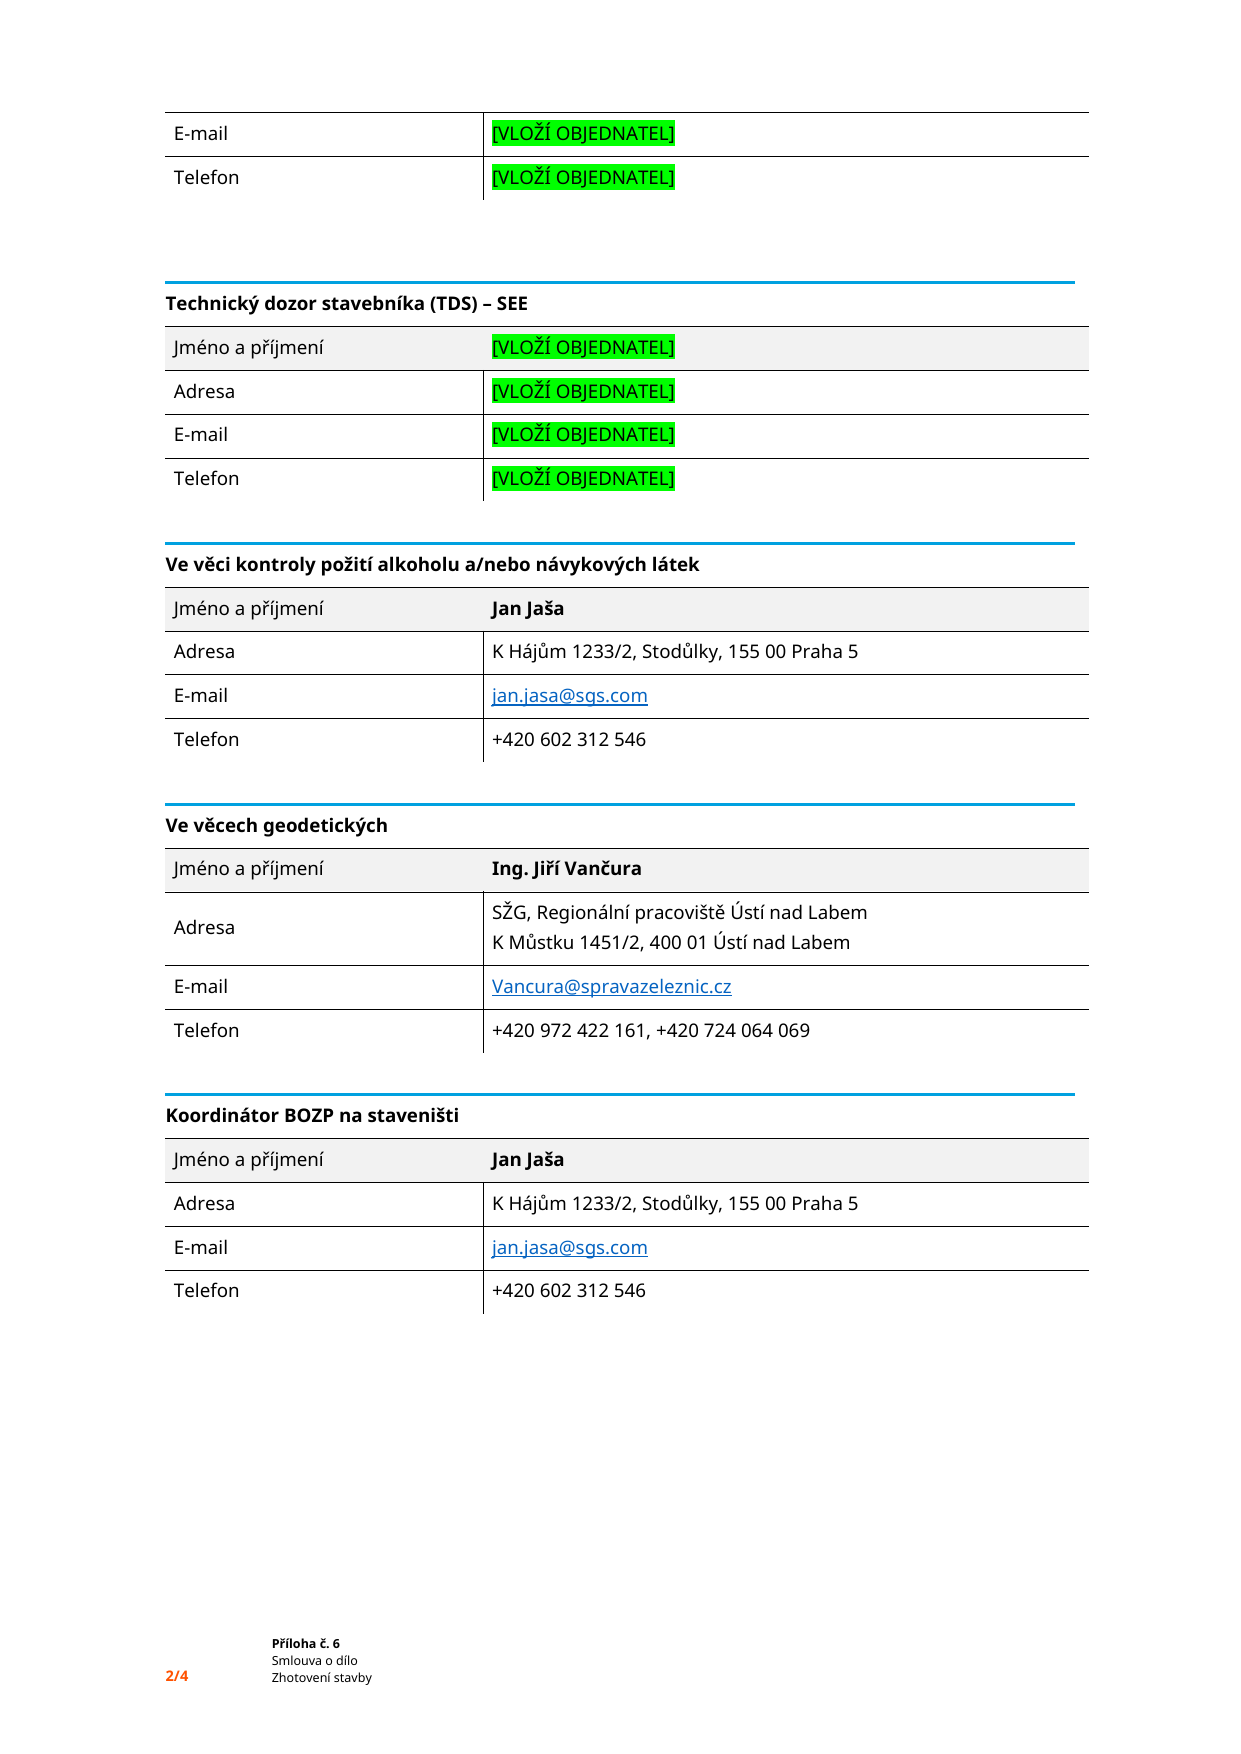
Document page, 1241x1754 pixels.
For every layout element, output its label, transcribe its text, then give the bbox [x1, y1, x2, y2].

table_cell E-mail [165, 675, 483, 718]
text Technický dozor stavebníka (TDS) – SEE [165, 284, 1075, 316]
table_header Jméno a příjmení [165, 849, 484, 891]
table_cell E-mail [165, 966, 483, 1009]
table_header [VLOŽÍ OBJEDNATEL] [484, 327, 1089, 370]
table_cell [VLOŽÍ OBJEDNATEL] [484, 157, 1089, 200]
table_cell [VLOŽÍ OBJEDNATEL] [484, 415, 1089, 457]
table_header Jan Jaša [484, 588, 1089, 631]
table_cell Adresa [165, 632, 483, 674]
table_cell Telefon [165, 1010, 483, 1053]
table_header Jméno a příjmení [165, 1139, 484, 1182]
table_header Jméno a příjmení [165, 327, 484, 370]
table_cell +420 602 312 546 [484, 1271, 1089, 1313]
table_cell E-mail [165, 1227, 483, 1269]
table_cell Telefon [165, 459, 483, 501]
table_cell Telefon [165, 157, 483, 200]
text Ve věci kontroly požití alkoholu a/nebo návykových látek [165, 545, 1075, 577]
table_cell Adresa [165, 893, 483, 965]
table_cell Telefon [165, 1271, 483, 1313]
table_cell K Hájům 1233/2, Stodůlky, 155 00 Praha 5 [484, 632, 1089, 674]
table_cell [VLOŽÍ OBJEDNATEL] [484, 113, 1089, 156]
text Ve věcech geodetických [165, 806, 1075, 837]
table_cell [VLOŽÍ OBJEDNATEL] [484, 371, 1089, 413]
text Koordinátor BOZP na staveništi [165, 1096, 1075, 1128]
table_cell +420 602 312 546 [484, 719, 1089, 762]
table_cell +420 972 422 161, +420 724 064 069 [484, 1010, 1089, 1053]
table_cell K Hájům 1233/2, Stodůlky, 155 00 Praha 5 [484, 1183, 1089, 1226]
table_cell E-mail [165, 113, 483, 156]
table_header Jan Jaša [484, 1139, 1089, 1182]
table_cell E-mail [165, 415, 483, 457]
table_cell [VLOŽÍ OBJEDNATEL] [484, 459, 1089, 501]
table_cell Vancura@spravazeleznic.cz [484, 966, 1089, 1009]
table_cell jan.jasa@sgs.com [484, 1227, 1089, 1269]
table_header Ing. Jiří Vančura [484, 849, 1089, 891]
table_cell Telefon [165, 719, 483, 762]
table_cell SŽG, Regionální pracoviště Ústí nad Labem K Můstku 1451/2, 400 01 Ústí nad Labem [484, 893, 1089, 965]
table_cell Adresa [165, 1183, 483, 1226]
table_cell Adresa [165, 371, 483, 413]
table_cell jan.jasa@sgs.com [484, 675, 1089, 718]
table_header Jméno a příjmení [165, 588, 484, 631]
